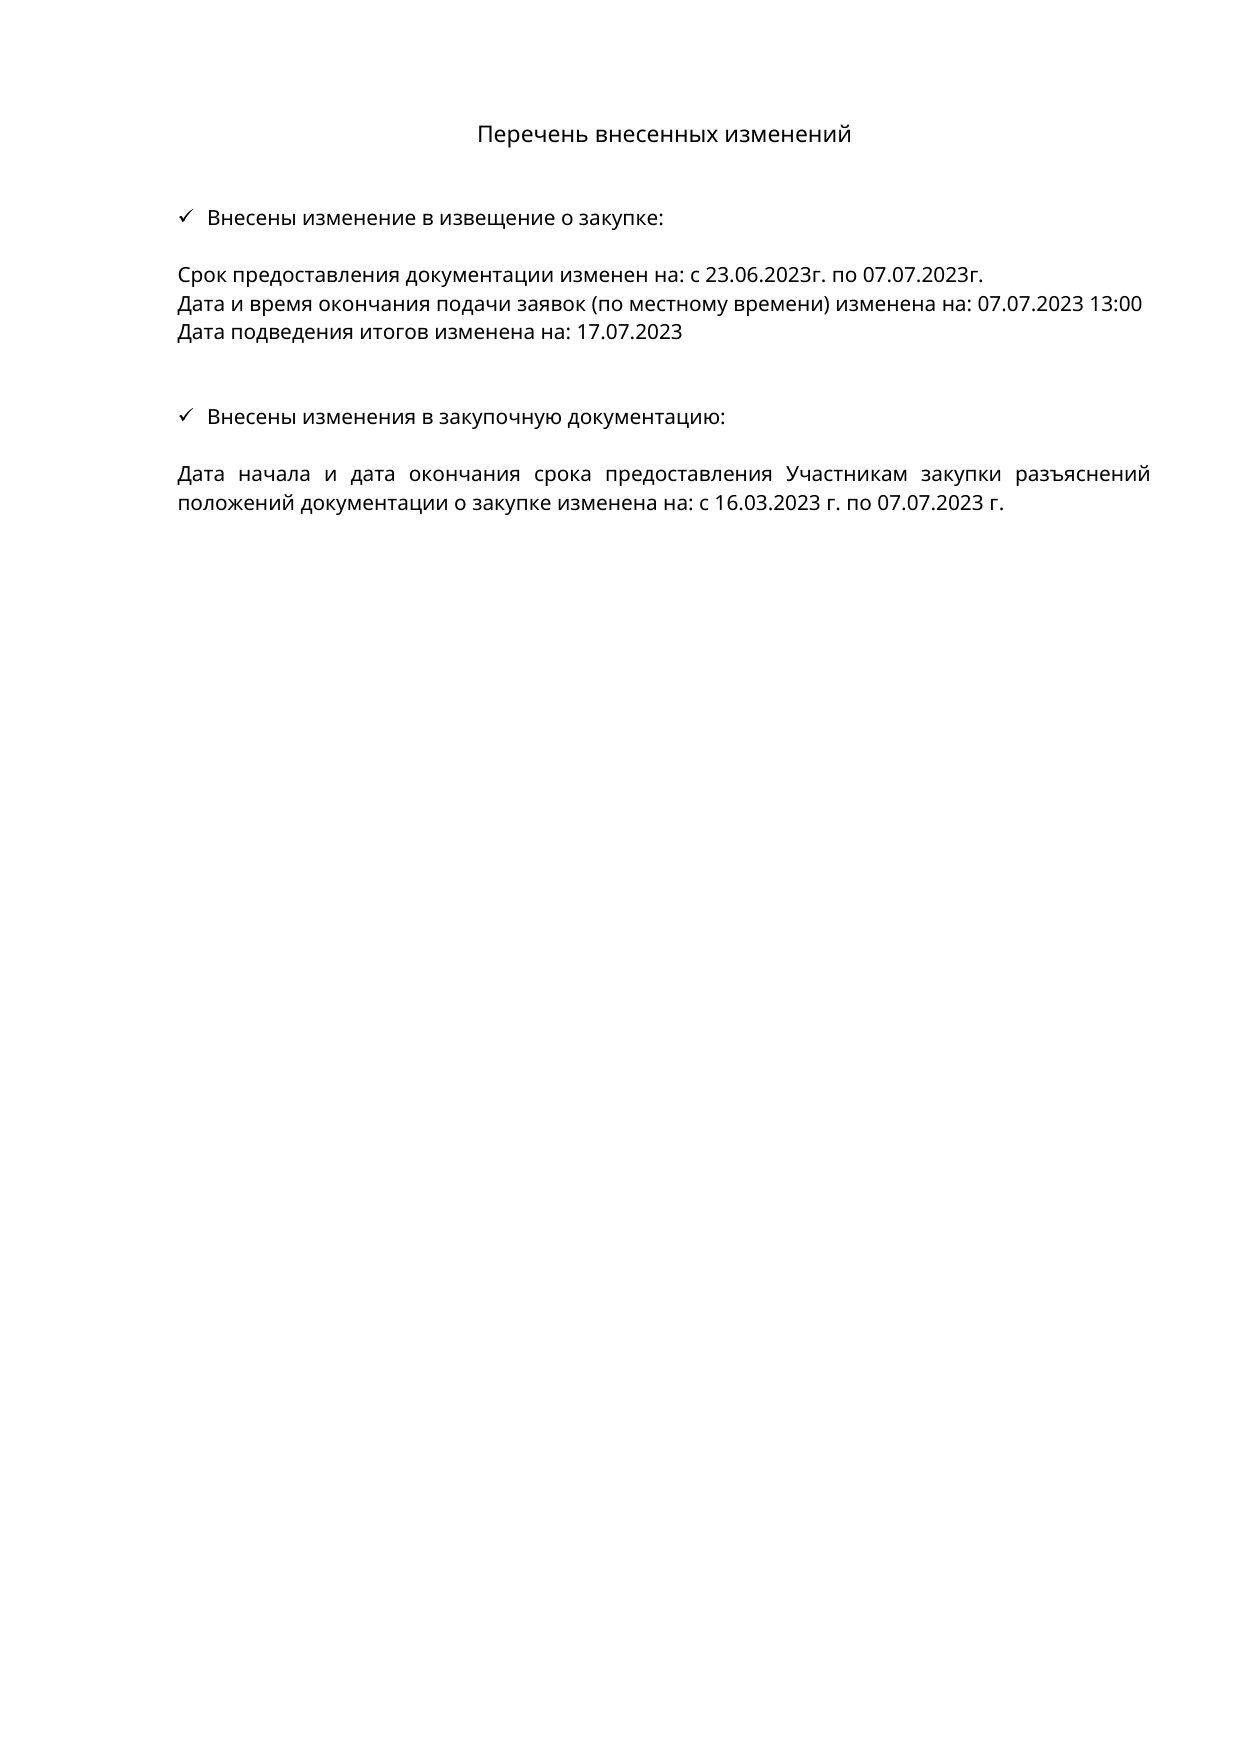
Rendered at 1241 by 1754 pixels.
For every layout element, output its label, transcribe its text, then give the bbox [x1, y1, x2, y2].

text Дата и время окончания подачи заявок (по местному времени) изменена на: 07.07.2023 13:00 [177, 289, 1152, 317]
text Срок предоставления документации изменен на: с 23.06.2023г. по 07.07.2023г. [177, 260, 1152, 289]
list Внесены изменения в закупочную документацию: [177, 402, 1152, 431]
text Дата подведения итогов изменена на: 17.07.2023 [177, 317, 1152, 346]
list Внесены изменение в извещение о закупке: [177, 203, 1152, 232]
text Дата начала и дата окончания срока предоставления Участникам закупки разъяснений положений документации о закупке изменена на: с 16.03.2023 г. по 07.07.2023 г. [177, 459, 1152, 516]
text Перечень внесенных изменений [177, 118, 1152, 149]
